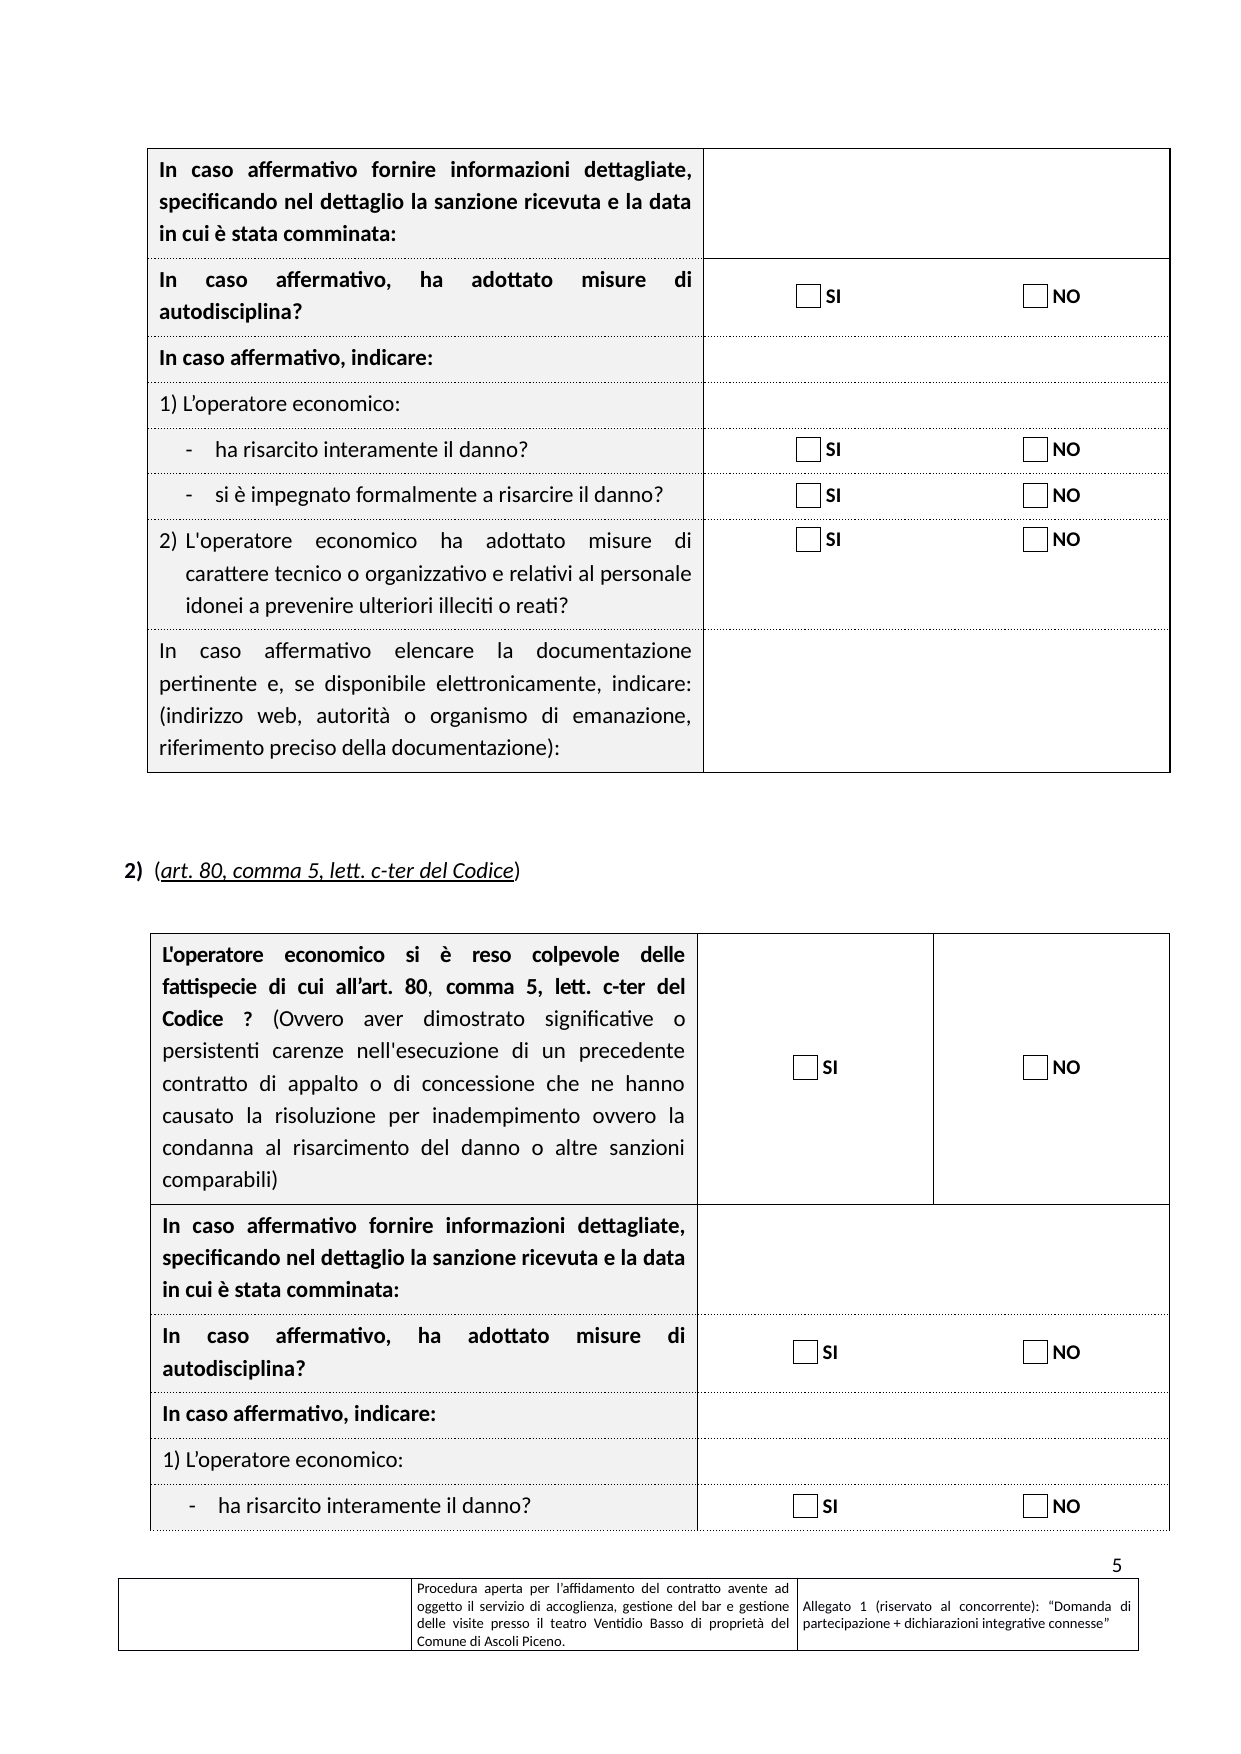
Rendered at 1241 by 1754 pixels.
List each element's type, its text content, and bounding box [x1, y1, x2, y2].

table_cell NO [933, 1314, 1169, 1392]
table_cell - ha risarcito interamente il danno? [148, 428, 703, 473]
list (art. 80, comma 5, lett. c-ter del Codice) [124, 856, 1122, 884]
table_cell SI [704, 428, 933, 473]
table_cell [698, 1392, 1169, 1438]
table_cell [698, 1438, 1169, 1484]
table_cell SI [704, 519, 933, 629]
table_cell In caso affermativo, indicare: [148, 336, 703, 382]
table_cell In caso affermativo elencare la documentazione pertinente e, se disponibile elettronicamente, indicare: (indirizzo web, autorità o organismo di emanazione, riferimento preciso della documentazione): [148, 629, 703, 772]
table_cell NO [933, 473, 1169, 519]
table_cell [704, 336, 1169, 382]
table_header L'operatore economico si è reso colpevole delle fattispecie di cui all’art. 80, comma 5, lett. c-ter del Codice ? (Ovvero aver dimostrato significative o persistenti carenze nell'esecuzione di un precedente contratto di appalto o di concessione che ne hanno causato la risoluzione per inadempimento ovvero la condanna al risarcimento del danno o altre sanzioni comparabili) [151, 934, 697, 1204]
table_cell - si è impegnato formalmente a risarcire il danno? [148, 473, 703, 519]
table_cell 1) L’operatore economico: [148, 382, 703, 427]
table_cell [698, 1205, 1169, 1314]
table_cell 1) L’operatore economico: [151, 1438, 697, 1484]
table_cell In caso affermativo fornire informazioni dettagliate, specificando nel dettaglio la sanzione ricevuta e la data in cui è stata comminata: [151, 1205, 697, 1314]
table_cell SI [698, 1314, 933, 1392]
table_cell SI [698, 1484, 933, 1530]
table_cell NO [933, 428, 1169, 473]
table_header NO [934, 934, 1169, 1204]
table_cell [704, 149, 1169, 258]
table_cell NO [933, 1484, 1169, 1530]
table_cell [704, 629, 1169, 772]
table_cell NO [933, 259, 1169, 336]
table_cell [704, 382, 1169, 427]
table_cell SI [704, 259, 933, 336]
table_cell - ha risarcito interamente il danno? [151, 1484, 697, 1530]
table_cell SI [704, 473, 933, 519]
table_cell NO [933, 519, 1169, 629]
table_cell 2) L'operatore economico ha adottato misure di carattere tecnico o organizzativo e relativi al personale idonei a prevenire ulteriori illeciti o reati? [148, 519, 703, 629]
table_header SI [698, 934, 933, 1204]
table_cell In caso affermativo, ha adottato misure di autodisciplina? [151, 1314, 697, 1392]
table_cell In caso affermativo, indicare: [151, 1392, 697, 1438]
table_cell In caso affermativo fornire informazioni dettagliate, specificando nel dettaglio la sanzione ricevuta e la data in cui è stata comminata: [148, 149, 703, 258]
table_cell In caso affermativo, ha adottato misure di autodisciplina? [148, 258, 703, 336]
